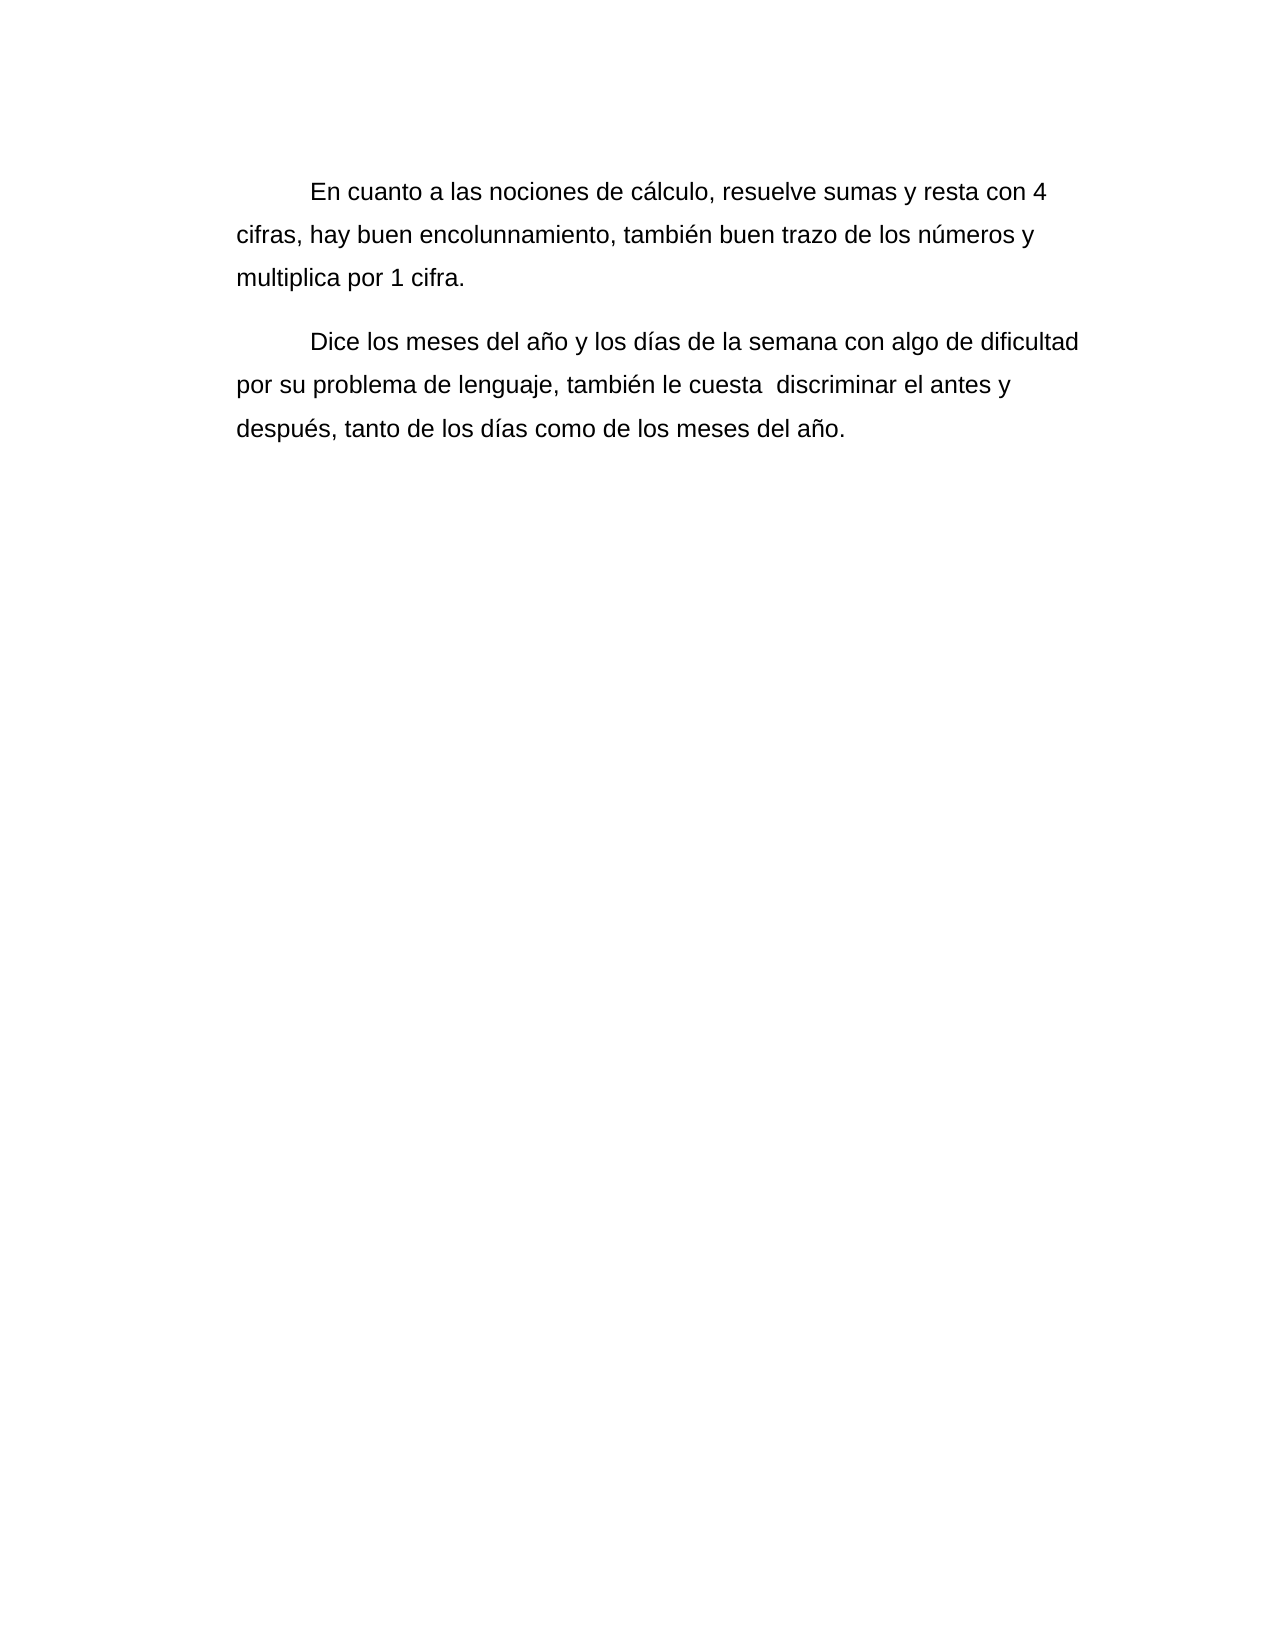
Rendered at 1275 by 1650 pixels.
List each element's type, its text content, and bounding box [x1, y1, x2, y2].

text En cuanto a las nociones de cálculo, resuelve sumas y resta con 4 cifras, hay buen encolunnamiento, también buen trazo de los números y multiplica por 1 cifra. [236, 177, 1098, 292]
text Dice los meses del año y los días de la semana con algo de dificultad por su problema de lenguaje, también le cuesta discriminar el antes y después, tanto de los días como de los meses del año. [236, 327, 1098, 442]
